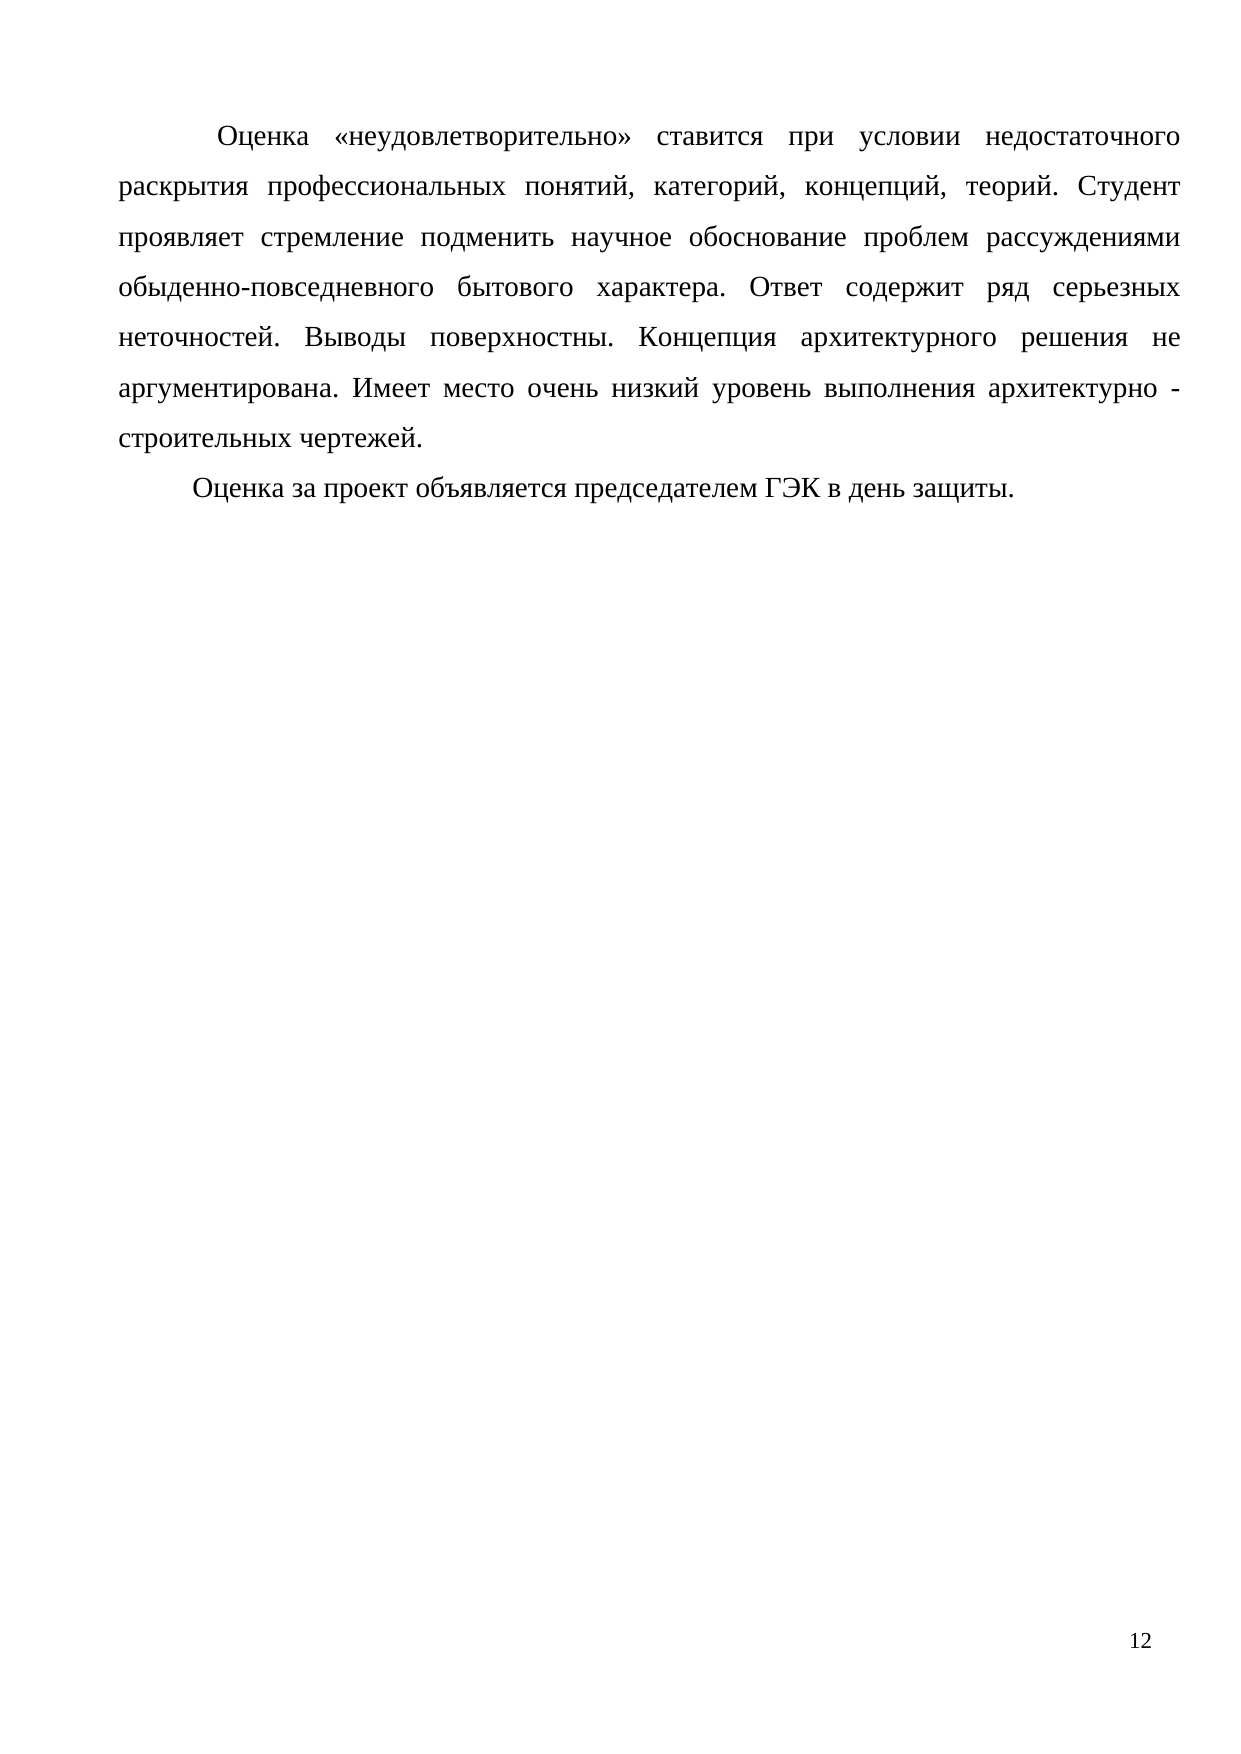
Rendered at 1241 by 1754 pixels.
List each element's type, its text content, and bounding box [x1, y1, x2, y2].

text Оценка «неудовлетворительно» ставится при условии недостаточного раскрытия профессиональных понятий, категорий, концепций, теорий. Студент проявляет стремление подменить научное обоснование проблем рассуждениями обыденно-повседневного бытового характера. Ответ содержит ряд серьезных неточностей. Выводы поверхностны. Концепция архитектурного решения не аргументирована. Имеет место очень низкий уровень выполнения архитектурно - строительных чертежей. [118, 118, 1181, 453]
text Оценка за проект объявляется председателем ГЭК в день защиты. [118, 470, 1181, 504]
